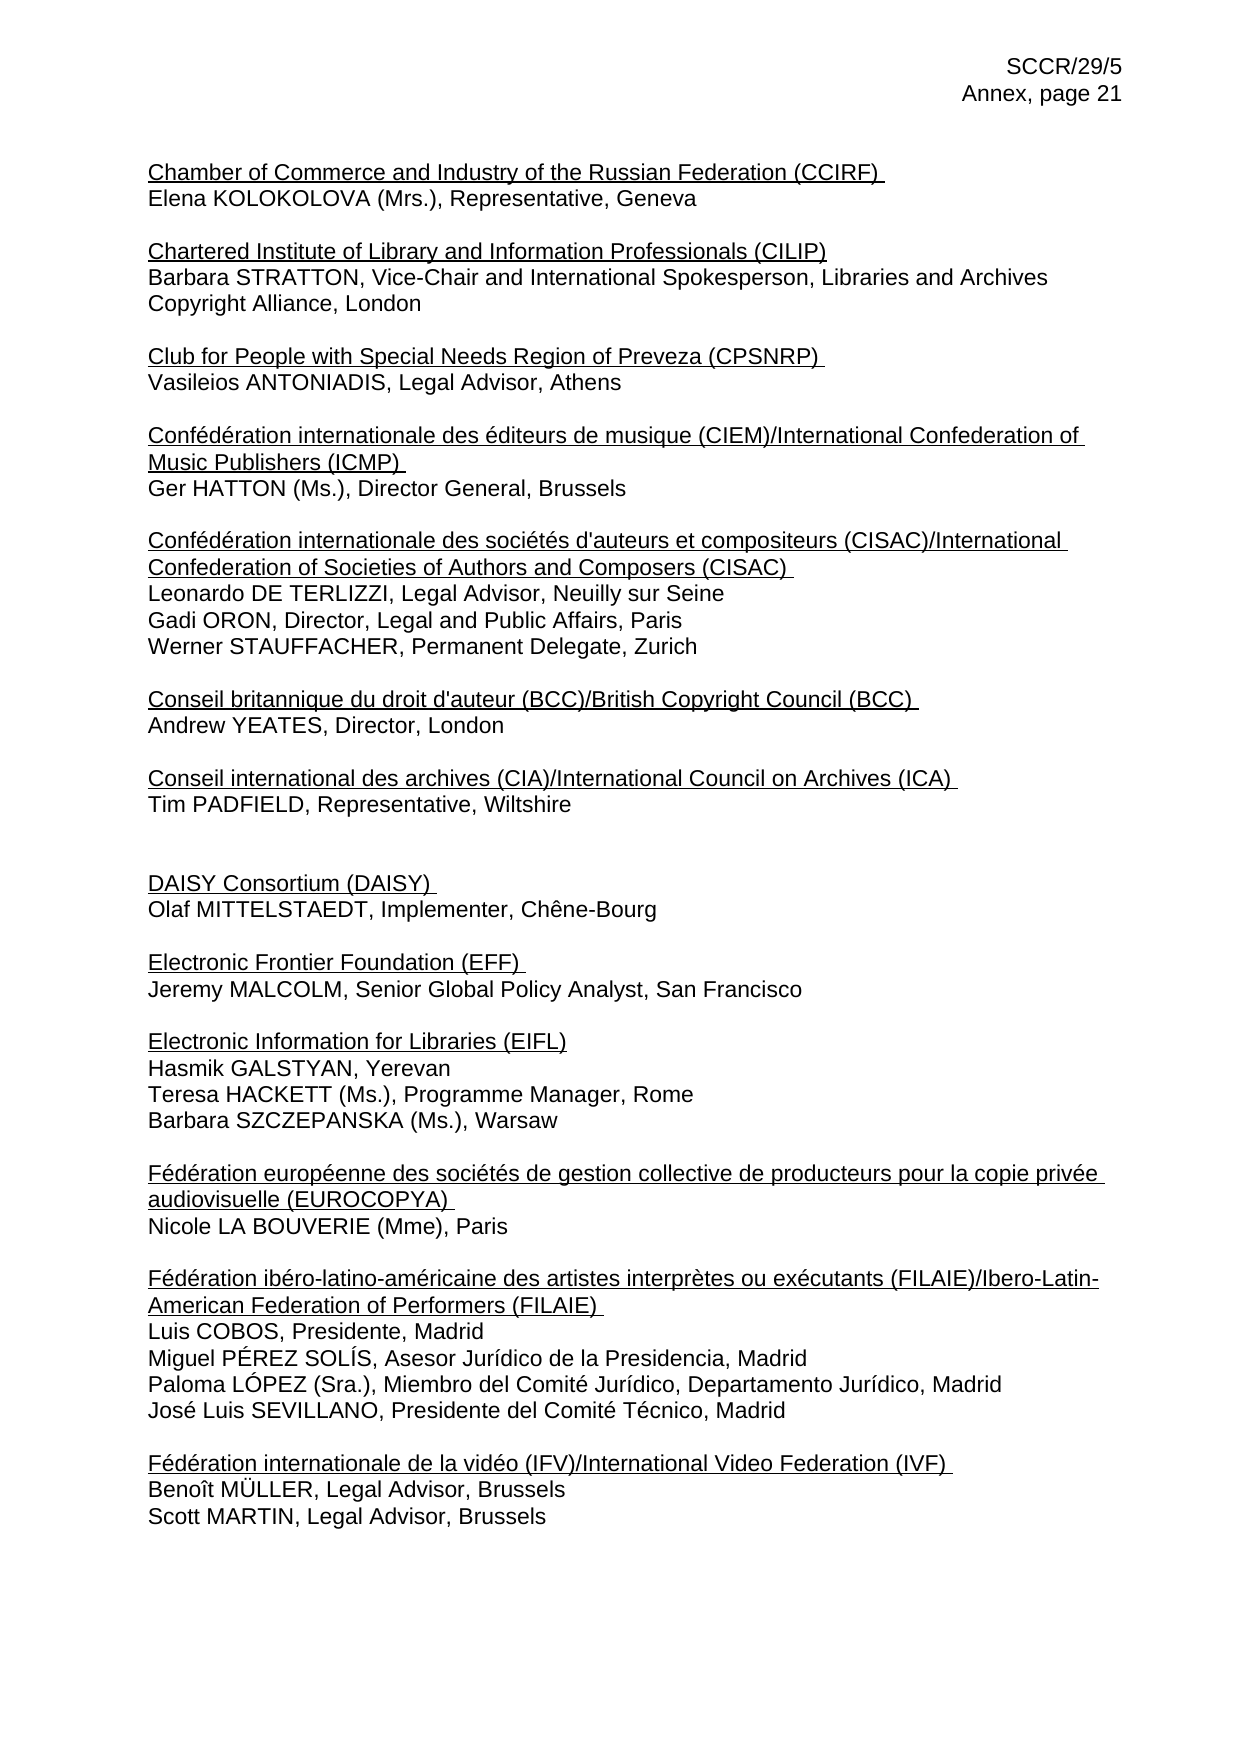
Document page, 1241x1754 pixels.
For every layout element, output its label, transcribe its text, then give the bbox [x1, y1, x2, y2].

text Conseil britannique du droit d'auteur (BCC)/British Copyright Council (BCC) [148, 686, 1122, 712]
text Fédération européenne des sociétés de gestion collective de producteurs pour la copie privée audiovisuelle (EUROCOPYA) [148, 1160, 1122, 1213]
text Ger HATTON (Ms.), Director General, Brussels [148, 475, 1122, 501]
text Nicole LA BOUVERIE (Mme), Paris [148, 1213, 1122, 1239]
text Jeremy MALCOLM, Senior Global Policy Analyst, San Francisco [148, 976, 1122, 1002]
text Chartered Institute of Library and Information Professionals (CILIP) [148, 238, 1122, 264]
text Benoît MÜLLER, Legal Advisor, Brussels [148, 1476, 1122, 1503]
text Club for People with Special Needs Region of Preveza (CPSNRP) [148, 343, 1122, 369]
text Tim PADFIELD, Representative, Wiltshire [148, 791, 1122, 817]
text Luis COBOS, Presidente, Madrid [148, 1318, 1122, 1344]
text José Luis SEVILLANO, Presidente del Comité Técnico, Madrid [148, 1397, 1122, 1423]
text Confédération internationale des sociétés d'auteurs et compositeurs (CISAC)/International Confederation of Societies of Authors and Composers (CISAC) [148, 527, 1122, 580]
text Electronic Information for Libraries (EIFL) [148, 1028, 1122, 1054]
text Conseil international des archives (CIA)/International Council on Archives (ICA) [148, 765, 1122, 791]
text Werner STAUFFACHER, Permanent Delegate, Zurich [148, 633, 1122, 659]
text Fédération ibéro-latino-américaine des artistes interprètes ou exécutants (FILAIE)/Ibero-Latin-American Federation of Performers (FILAIE) [148, 1265, 1122, 1318]
text Leonardo DE TERLIZZI, Legal Advisor, Neuilly sur Seine [148, 580, 1122, 607]
text Barbara SZCZEPANSKA (Ms.), Warsaw [148, 1107, 1122, 1134]
text Vasileios ANTONIADIS, Legal Advisor, Athens [148, 369, 1122, 396]
text Andrew YEATES, Director, London [148, 712, 1122, 738]
text Hasmik GALSTYAN, Yerevan [148, 1054, 1122, 1081]
text Paloma LÓPEZ (Sra.), Miembro del Comité Jurídico, Departamento Jurídico, Madrid [148, 1371, 1122, 1397]
text Fédération internationale de la vidéo (IFV)/International Video Federation (IVF) [148, 1450, 1122, 1476]
text Confédération internationale des éditeurs de musique (CIEM)/International Confederation of Music Publishers (ICMP) [148, 422, 1122, 475]
text Teresa HACKETT (Ms.), Programme Manager, Rome [148, 1081, 1122, 1107]
text Chamber of Commerce and Industry of the Russian Federation (CCIRF) [148, 158, 1122, 185]
text Gadi ORON, Director, Legal and Public Affairs, Paris [148, 607, 1122, 633]
text DAISY Consortium (DAISY) [148, 870, 1122, 896]
text Barbara STRATTON, Vice-Chair and International Spokesperson, Libraries and Archives Copyright Alliance, London [148, 264, 1122, 317]
text Electronic Frontier Foundation (EFF) [148, 949, 1122, 976]
text Miguel PÉREZ SOLÍS, Asesor Jurídico de la Presidencia, Madrid [148, 1344, 1122, 1371]
text Olaf MITTELSTAEDT, Implementer, Chêne-Bourg [148, 896, 1122, 923]
text Scott MARTIN, Legal Advisor, Brussels [148, 1503, 1122, 1529]
text Elena KOLOKOLOVA (Mrs.), Representative, Geneva [148, 185, 1122, 211]
